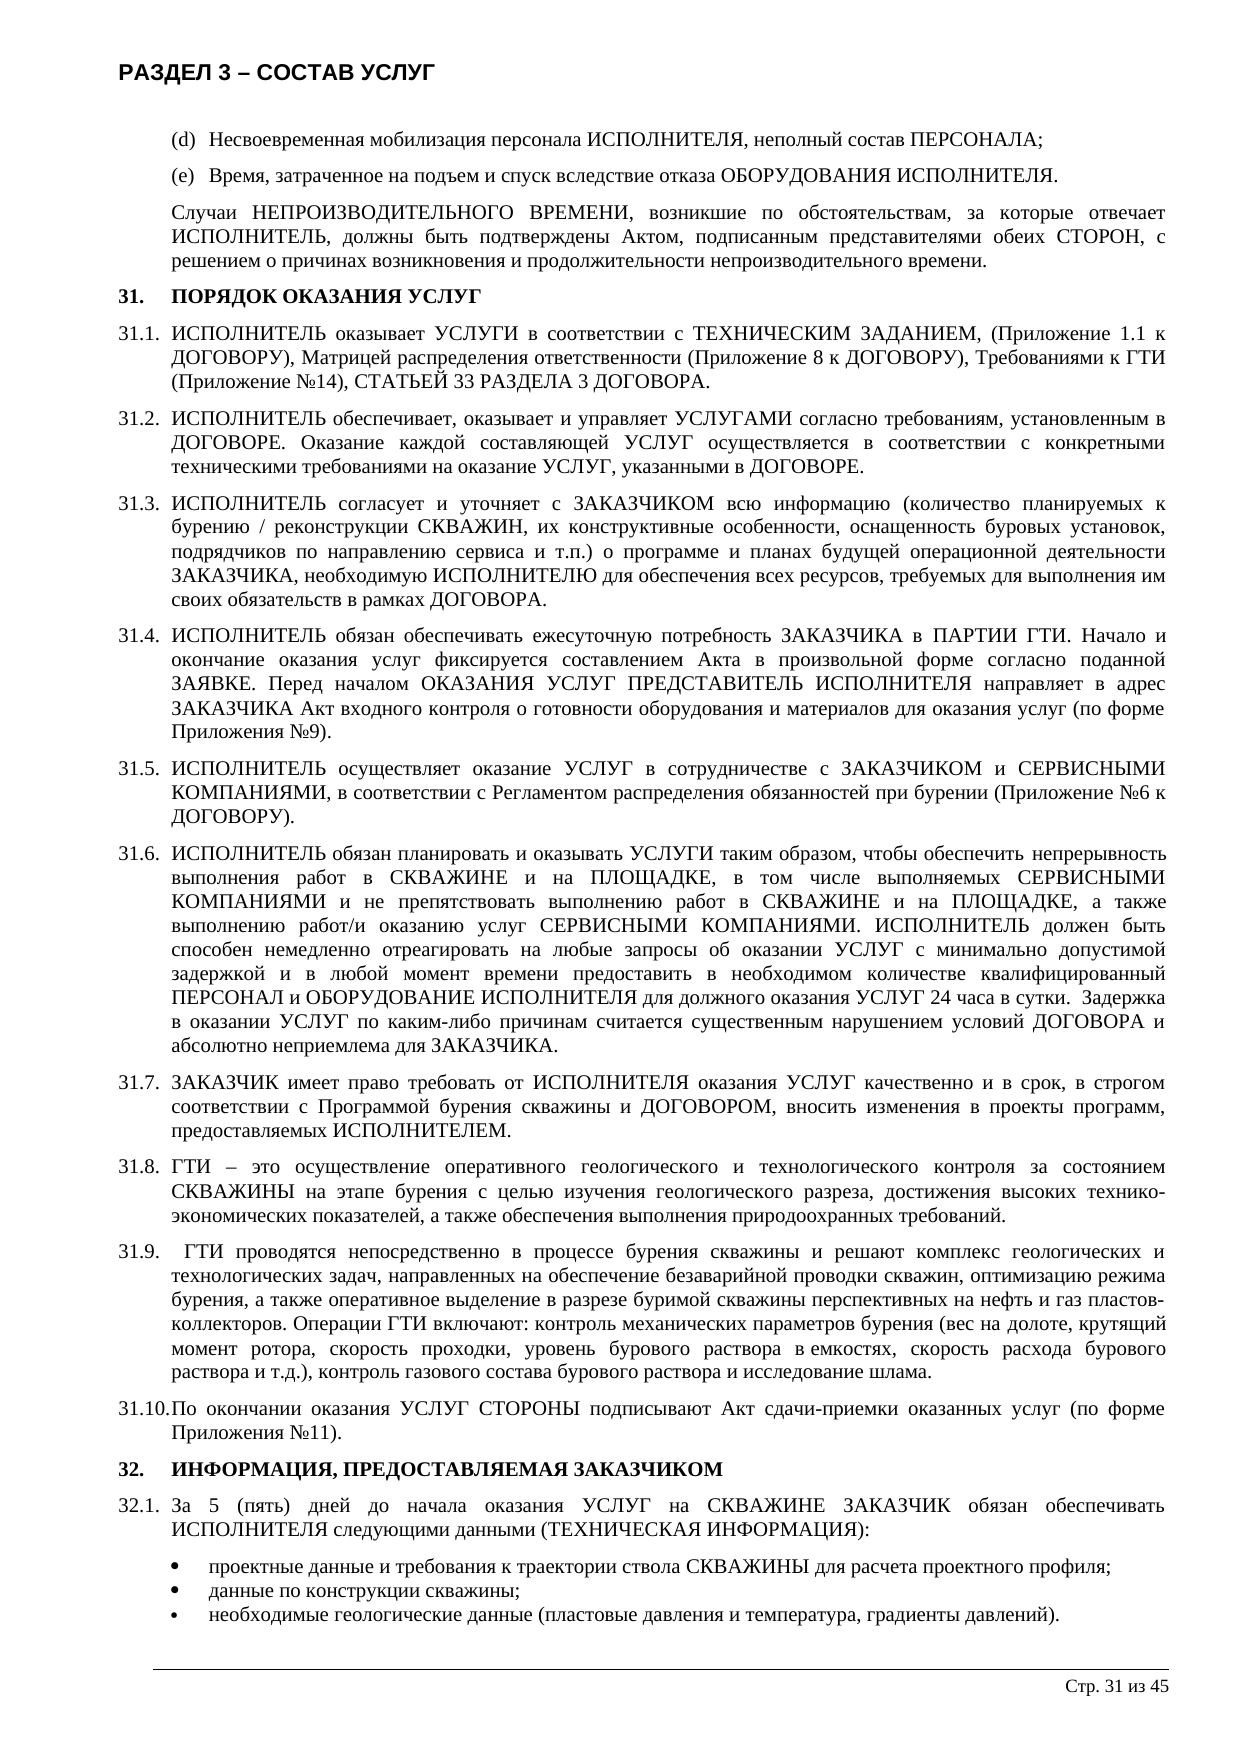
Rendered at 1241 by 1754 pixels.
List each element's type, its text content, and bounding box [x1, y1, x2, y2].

list Несвоевременная мобилизация персонала ИСПОЛНИТЕЛЯ, неполный состав ПЕРСОНАЛА; [171, 127, 1167, 151]
list ИНФОРМАЦИЯ, ПРЕДОСТАВЛЯЕМАЯ ЗАКАЗЧИКОМ [118, 1457, 1167, 1481]
list ИСПОЛНИТЕЛЬ обязан планировать и оказывать УСЛУГИ таким образом, чтобы обеспечить непрерывность выполнения работ в СКВАЖИНЕ и на ПЛОЩАДКЕ, в том числе выполняемых СЕРВИСНЫМИ КОМПАНИЯМИ и не препятствовать выполнению работ в СКВАЖИНЕ и на ПЛОЩАДКЕ, а также выполнению работ/и оказанию услуг СЕРВИСНЫМИ КОМПАНИЯМИ. ИСПОЛНИТЕЛЬ должен быть способен немедленно отреагировать на любые запросы об оказании УСЛУГ с минимально допустимой задержкой и в любой момент времени предоставить в необходимом количестве квалифицированный ПЕРСОНАЛ и ОБОРУДОВАНИЕ ИСПОЛНИТЕЛЯ для должного оказания УСЛУГ 24 часа в сутки. Задержка в оказании УСЛУГ по каким-либо причинам считается существенным нарушением условий ДОГОВОРА и абсолютно неприемлема для ЗАКАЗЧИКА. [118, 841, 1167, 1057]
list ИСПОЛНИТЕЛЬ обязан обеспечивать ежесуточную потребность ЗАКАЗЧИКА в партиИ ГТИ. Начало и окончание оказания услуг фиксируется составлением Акта в произвольной форме согласно поданной ЗАЯВКЕ. Перед началом ОКАЗАНИЯ УСЛУГ ПРЕДСТАВИТЕЛЬ ИСПОЛНИТЕЛЯ направляет в адрес ЗАКАЗЧИКА Акт входного контроля о готовности оборудования и материалов для оказания услуг (по форме Приложения №9). [118, 623, 1167, 743]
list проектные данные и требования к траектории ствола скважины для расчета проектного профиля; [171, 1554, 1167, 1578]
list необходимые геологические данные (пластовые давления и температура, градиенты давлений). [171, 1602, 1167, 1626]
list ИСПОЛНИТЕЛЬ обеспечивает, оказывает и управляет УСЛУГАМИ согласно требованиям, установленным в ДОГОВОРЕ. Оказание каждой составляющей УСЛУГ осуществляется в соответствии с конкретными техническими требованиями на оказание УСЛУГ, указанными в ДОГОВОРЕ. [118, 406, 1167, 478]
list ГТИ – это осуществление оперативного геологического и технологического контроля за состоянием скважины на этапе бурения с целью изучения геологического разреза, достижения высоких технико-экономических показателей, а также обеспечения выполнения природоохранных требований. [118, 1154, 1167, 1227]
list ЗАКАЗЧИК имеет право требовать от ИСПОЛНИТЕЛЯ оказания УСЛУГ качественно и в срок, в строгом соответствии с Программой бурения скважины и ДОГОВОРОМ, вносить изменения в проекты программ, предоставляемых ИСПОЛНИТЕЛЕМ. [118, 1070, 1167, 1142]
list ГТИ проводятся непосредственно в процессе бурения скважины и решают комплекс геологических и технологических задач, направленных на обеспечение безаварийной проводки скважин, оптимизацию режима бурения, а также оперативное выделение в разрезе буримой скважины перспективных на нефть и газ пластов-коллекторов. Операции ГТИ включают: контроль механических параметров бурения (вес на долоте, крутящий момент ротора, скорость проходки, уровень бурового раствора в емкостях, скорость расхода бурового раствора и т.д.), контроль газового состава бурового раствора и исследование шлама. [118, 1239, 1167, 1383]
list За 5 (пять) дней до начала оказания УСЛУГ на СКВАЖИНЕ ЗАКАЗЧИК обязан обеспечивать ИСПОЛНИТЕЛЯ следующими данными (ТЕХНИЧЕСКАЯ ИНФОРМАЦИЯ): [118, 1493, 1167, 1541]
list ИСПОЛНИТЕЛЬ осуществляет оказание УСЛУГ в сотрудничестве с ЗАКАЗЧИКОМ и СЕРВИСНЫМИ КОМПАНИЯМИ, в соответствии с Регламентом распределения обязанностей при бурении (Приложение №6 к ДОГОВОРУ). [118, 756, 1167, 828]
list ИСПОЛНИТЕЛЬ оказывает УСЛУГИ в соответствии с ТЕХНИЧЕСКИМ ЗАДАНИЕМ, (Приложение 1.1 к ДОГОВОРУ), Матрицей распределения ответственности (Приложение 8 к ДОГОВОРУ), Требованиями к ГТИ (Приложение №14), СТАТЬЕЙ 33 РАЗДЕЛА 3 ДОГОВОРА. [118, 321, 1167, 393]
list ПОРЯДОК ОКАЗАНИЯ УСЛУГ [118, 284, 1167, 308]
list Время, затраченное на подъем и спуск вследствие отказа ОБОРУДОВАНИЯ ИСПОЛНИТЕЛЯ. [171, 163, 1167, 187]
text Случаи НЕПРОИЗВОДИТЕЛЬНОГО ВРЕМЕНИ, возникшие по обстоятельствам, за которые отвечает ИСПОЛНИТЕЛЬ, должны быть подтверждены Актом, подписанным представителями обеих СТОРОН, с решением о причинах возникновения и продолжительности непроизводительного времени. [171, 200, 1167, 272]
list ИСПОЛНИТЕЛЬ согласует и уточняет с ЗАКАЗЧИКОМ всю информацию (количество планируемых к бурению / реконструкции СКВАЖИН, их конструктивные особенности, оснащенность буровых установок, подрядчиков по направлению сервиса и т.п.) о программе и планах будущей операционной деятельности ЗАКАЗЧИКА, необходимую ИСПОЛНИТЕЛЮ для обеспечения всех ресурсов, требуемых для выполнения им своих обязательств в рамках ДОГОВОРА. [118, 490, 1167, 611]
list данные по конструкции скважины; [171, 1578, 1167, 1602]
list По окончании оказания УСЛУГ СТОРОНЫ подписывают Акт сдачи-приемки оказанных услуг (по форме Приложения №11). [118, 1396, 1167, 1444]
